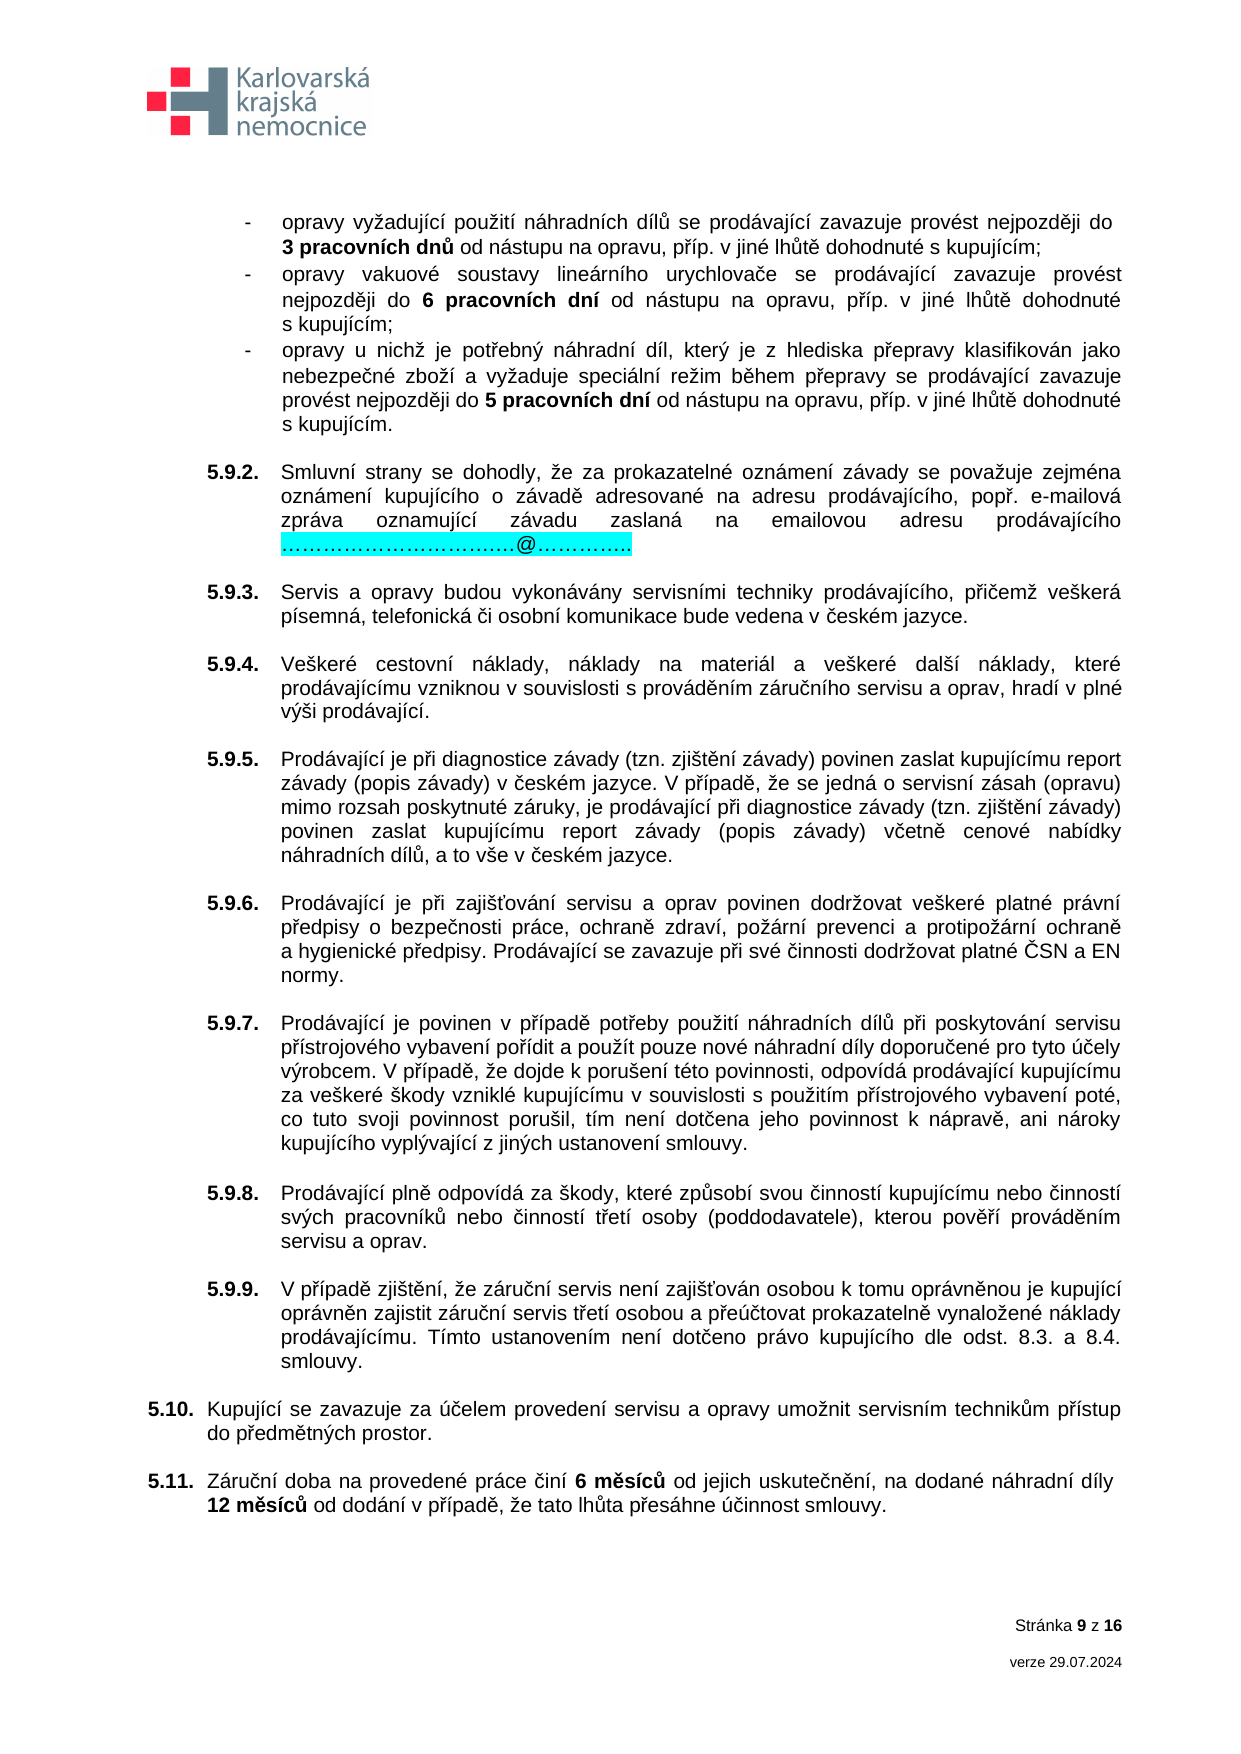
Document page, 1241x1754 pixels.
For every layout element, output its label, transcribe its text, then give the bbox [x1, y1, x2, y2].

subtitle Prodávající plně odpovídá za škody, které způsobí svou činností kupujícímu nebo činností svých pracovníků nebo činností třetí osoby (poddodavatele), kterou pověří prováděním servisu a oprav. [207, 1181, 1122, 1253]
list opravy vyžadující použití náhradních dílů se prodávající zavazuje provést nejpozději do 3 pracovních dnů od nástupu na opravu, příp. v jiné lhůtě dohodnuté s kupujícím; [244, 207, 1122, 259]
subtitle Veškeré cestovní náklady, náklady na materiál a veškeré další náklady, které prodávajícímu vzniknou v souvislosti s prováděním záručního servisu a oprav, hradí v plné výši prodávající. [207, 651, 1122, 723]
list Smluvní strany se dohodly, že za prokazatelné oznámení závady se považuje zejména oznámení kupujícího o závadě adresované na adresu prodávajícího, popř. e-mailová zpráva oznamující závadu zaslaná na emailovou adresu prodávajícího ………………………….…@………….. [207, 460, 1122, 556]
subtitle Záruční doba na provedené práce činí 6 měsíců od jejich uskutečnění, na dodané náhradní díly 12 měsíců od dodání v případě, že tato lhůta přesáhne účinnost smlouvy. [148, 1468, 1122, 1516]
subtitle Kupující se zavazuje za účelem provedení servisu a opravy umožnit servisním technikům přístup do předmětných prostor. [148, 1397, 1122, 1444]
subtitle Prodávající je při diagnostice závady (tzn. zjištění závady) povinen zaslat kupujícímu report závady (popis závady) v českém jazyce. V případě, že se jedná o servisní zásah (opravu) mimo rozsah poskytnuté záruky, je prodávající při diagnostice závady (tzn. zjištění závady) povinen zaslat kupujícímu report závady (popis závady) včetně cenové nabídky náhradních dílů, a to vše v českém jazyce. [207, 747, 1122, 867]
list Servis a opravy budou vykonávány servisními techniky prodávajícího, přičemž veškerá písemná, telefonická či osobní komunikace bude vedena v českém jazyce. [207, 579, 1122, 627]
subtitle Prodávající je při zajišťování servisu a oprav povinen dodržovat veškeré platné právní předpisy o bezpečnosti práce, ochraně zdraví, požární prevenci a protipožární ochraně a hygienické předpisy. Prodávající se zavazuje při své činnosti dodržovat platné ČSN a EN normy. [207, 891, 1122, 987]
subtitle Prodávající je povinen v případě potřeby použití náhradních dílů při poskytování servisu přístrojového vybavení pořídit a použít pouze nové náhradní díly doporučené pro tyto účely výrobcem. V případě, že dojde k porušení této povinnosti, odpovídá prodávající kupujícímu za veškeré škody vzniklé kupujícímu v souvislosti s použitím přístrojového vybavení poté, co tuto svoji povinnost porušil, tím není dotčena jeho povinnost k nápravě, ani nároky kupujícího vyplývající z jiných ustanovení smlouvy. [207, 1011, 1122, 1154]
list opravy u nichž je potřebný náhradní díl, který je z hlediska přepravy klasifikován jako nebezpečné zboží a vyžaduje speciální režim během přepravy se prodávající zavazuje provést nejpozději do 5 pracovních dní od nástupu na opravu, příp. v jiné lhůtě dohodnuté s kupujícím. [244, 336, 1122, 436]
subtitle V případě zjištění, že záruční servis není zajišťován osobou k tomu oprávněnou je kupující oprávněn zajistit záruční servis třetí osobou a přeúčtovat prokazatelně vynaložené náklady prodávajícímu. Tímto ustanovením není dotčeno právo kupujícího dle odst. 8.3. a 8.4. smlouvy. [207, 1277, 1122, 1373]
picture [147, 67, 373, 136]
list opravy vakuové soustavy lineárního urychlovače se prodávající zavazuje provést nejpozději do 6 pracovních dní od nástupu na opravu, příp. v jiné lhůtě dohodnuté s kupujícím; [244, 259, 1122, 336]
